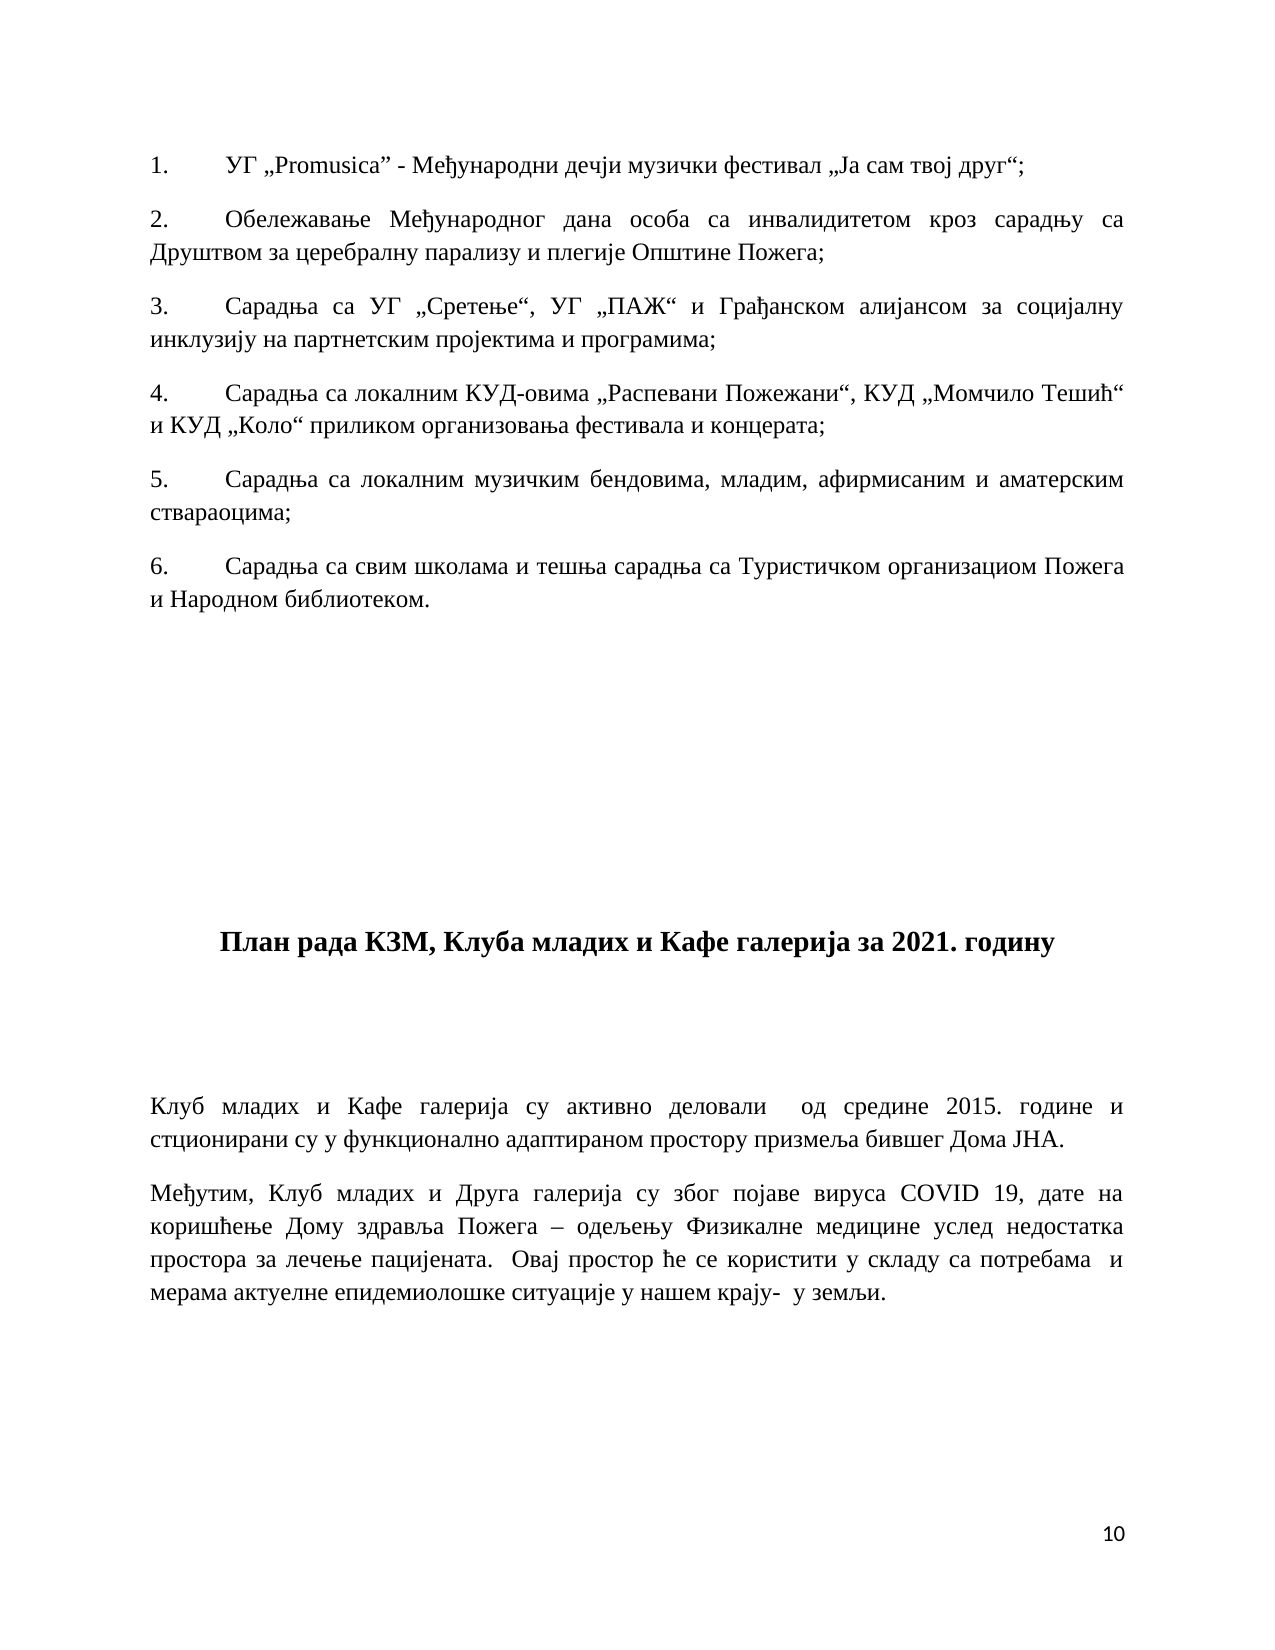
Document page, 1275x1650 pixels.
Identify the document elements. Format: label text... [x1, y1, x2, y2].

text Међутим, Клуб младих и Друга галерија су због појаве вируса COVID 19, дате на коришћење Дому здравља Пожега – одељењу Физикалне медицине услед недостатка простора за лечење пацијената. Овај простор ће се користити у складу са потребама и мерама актуелне епидемиолошке ситуације у нашем крају- у земљи. [150, 1178, 1125, 1306]
text 4. Сарадња са локалним КУД-овима „Распевани Пожежани“, КУД „Момчило Тешић“ и КУД „Коло“ приликом организовања фестивала и концерата; [150, 378, 1125, 439]
text План рада КЗМ, Клуба младих и Кафе галерија за 2021. годину [150, 924, 1125, 958]
text 3. Сарадња са УГ „Сретење“, УГ „ПАЖ“ и Грађанском алијансом за социјалну инклузију на партнетским пројектима и програмима; [150, 291, 1125, 352]
text Клуб младих и Кафе галерија су активно деловали од средине 2015. године и стционирани су у функционално адаптираном простору призмеља бившег Дома ЈНА. [150, 1091, 1125, 1153]
text 1. УГ „Promusica” - Међународни дечји музички фестивал „Ја сам твој друг“; [150, 150, 1125, 179]
text 5. Сарадња са локалним музичким бендовима, младим, афирмисаним и аматерским ствараоцима; [150, 464, 1125, 526]
text 2. Обележавање Међународног дана особа са инвалидитетом кроз сарадњу са Друштвом за церебралну парализу и плегије Општине Пожега; [150, 204, 1125, 266]
text 6. Сарадња са свим школама и тешња сарадња са Туристичком организациом Пожега и Народном библиотеком. [150, 551, 1125, 613]
